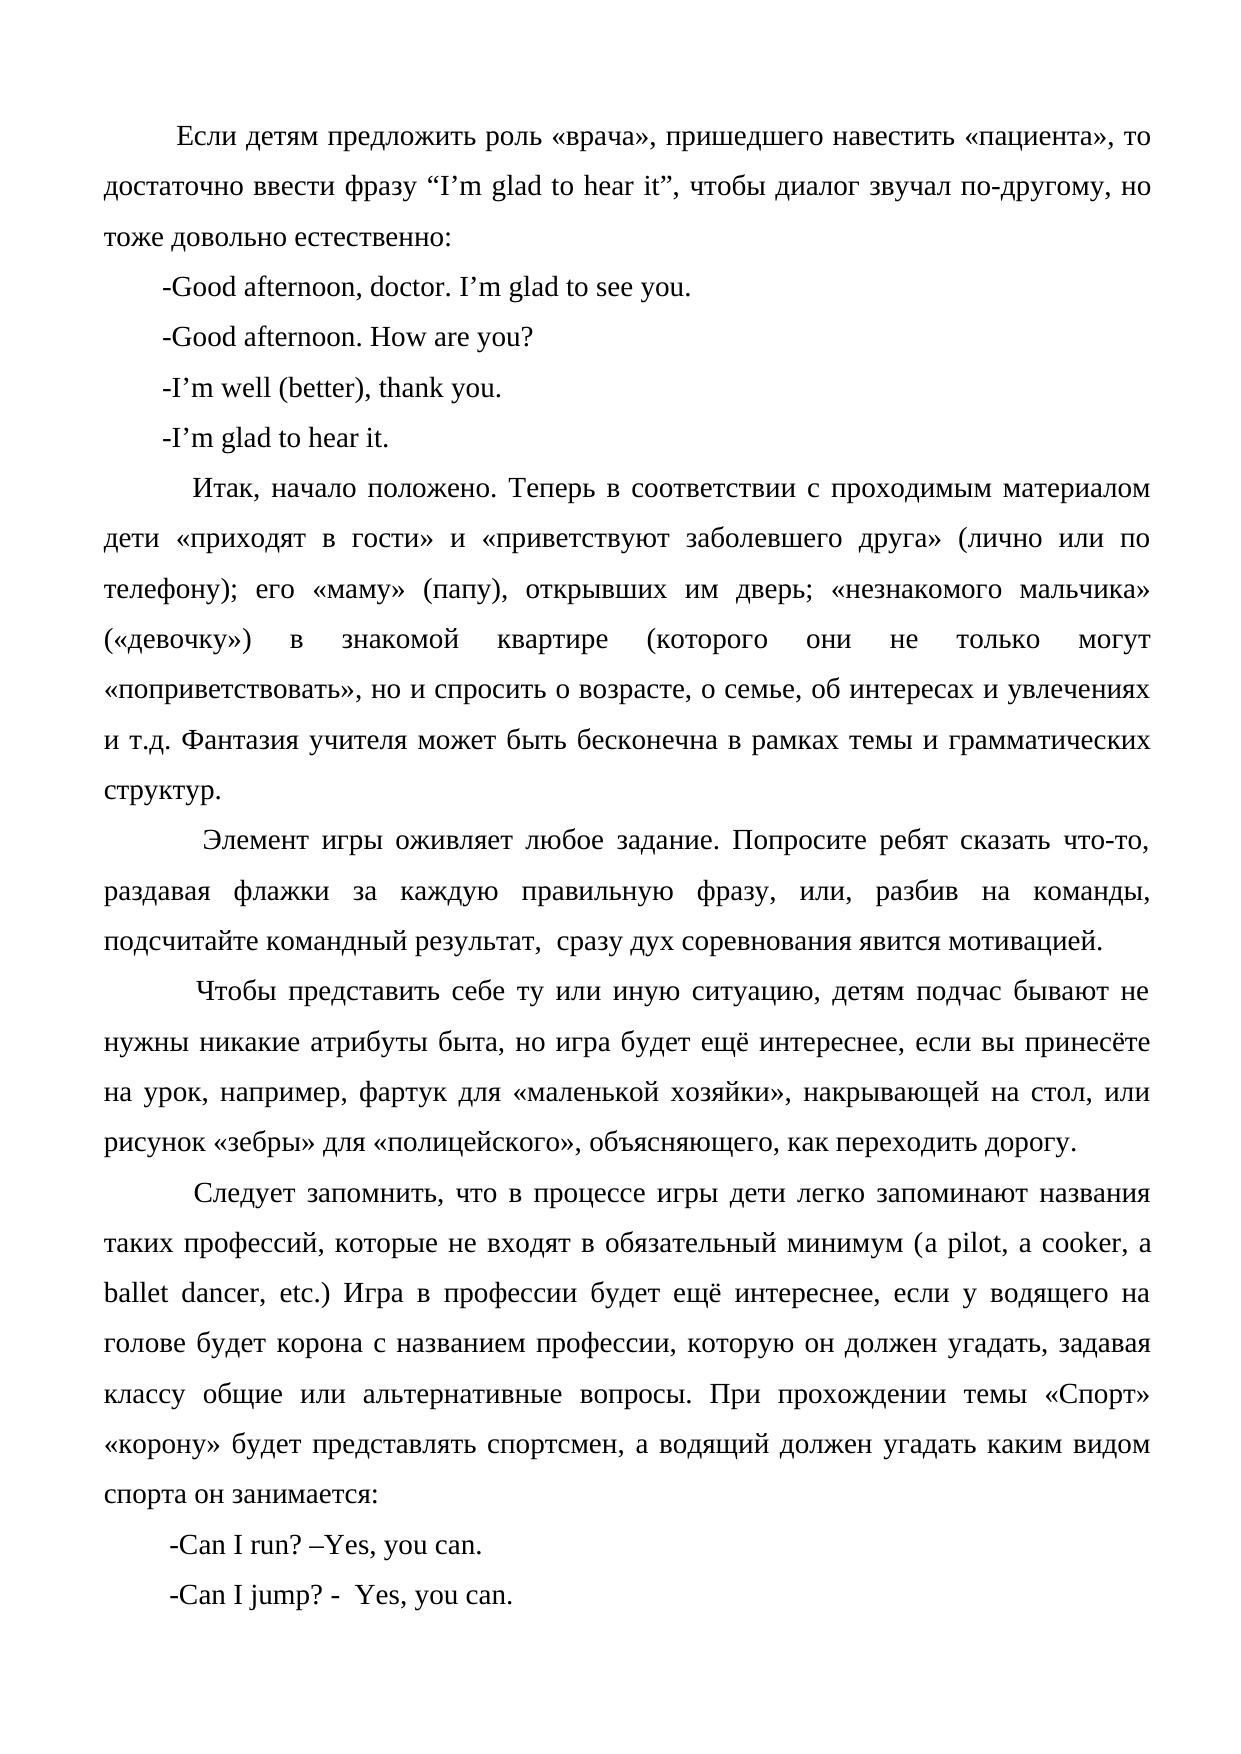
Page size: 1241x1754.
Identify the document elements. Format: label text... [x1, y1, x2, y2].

text -Can I run? –Yes, you can. [103, 1527, 1152, 1560]
text -Good afternoon, doctor. I’m glad to see you. [103, 269, 1152, 303]
text Следует запомнить, что в процессе игры дети легко запоминают названия таких профессий, которые не входят в обязательный минимум (a pilot, a cooker, a ballet dancer, etc.) Игра в профессии будет ещё интереснее, если у водящего на голове будет корона с названием профессии, которую он должен угадать, задавая классу общие или альтернативные вопросы. При прохождении темы «Спорт» «корону» будет представлять спортсмен, а водящий должен угадать каким видом спорта он занимается: [103, 1175, 1152, 1510]
text -Good afternoon. How are you? [103, 319, 1152, 353]
text Чтобы представить себе ту или иную ситуацию, детям подчас бывают не нужны никакие атрибуты быта, но игра будет ещё интереснее, если вы принесёте на урок, например, фартук для «маленькой хозяйки», накрывающей на стол, или рисунок «зебры» для «полицейского», объясняющего, как переходить дорогу. [103, 973, 1152, 1158]
text -I’m well (better), thank you. [103, 370, 1152, 403]
text -I’m glad to hear it. [103, 420, 1152, 453]
text -Can I jump? - Yes, you can. [103, 1577, 1152, 1611]
text Если детям предложить роль «врача», пришедшего навестить «пациента», то достаточно ввести фразу “I’m glad to hear it”, чтобы диалог звучал по-другому, но тоже довольно естественно: [103, 118, 1152, 252]
text Элемент игры оживляет любое задание. Попросите ребят сказать что-то, раздавая флажки за каждую правильную фразу, или, разбив на команды, подсчитайте командный результат, сразу дух соревнования явится мотивацией. [103, 822, 1152, 957]
text Итак, начало положено. Теперь в соответствии с проходимым материалом дети «приходят в гости» и «приветствуют заболевшего друга» (лично или по телефону); его «маму» (папу), открывших им дверь; «незнакомого мальчика» («девочку») в знакомой квартире (которого они не только могут «поприветствовать», но и спросить о возрасте, о семье, об интересах и увлечениях и т.д. Фантазия учителя может быть бесконечна в рамках темы и грамматических структур. [103, 470, 1152, 806]
